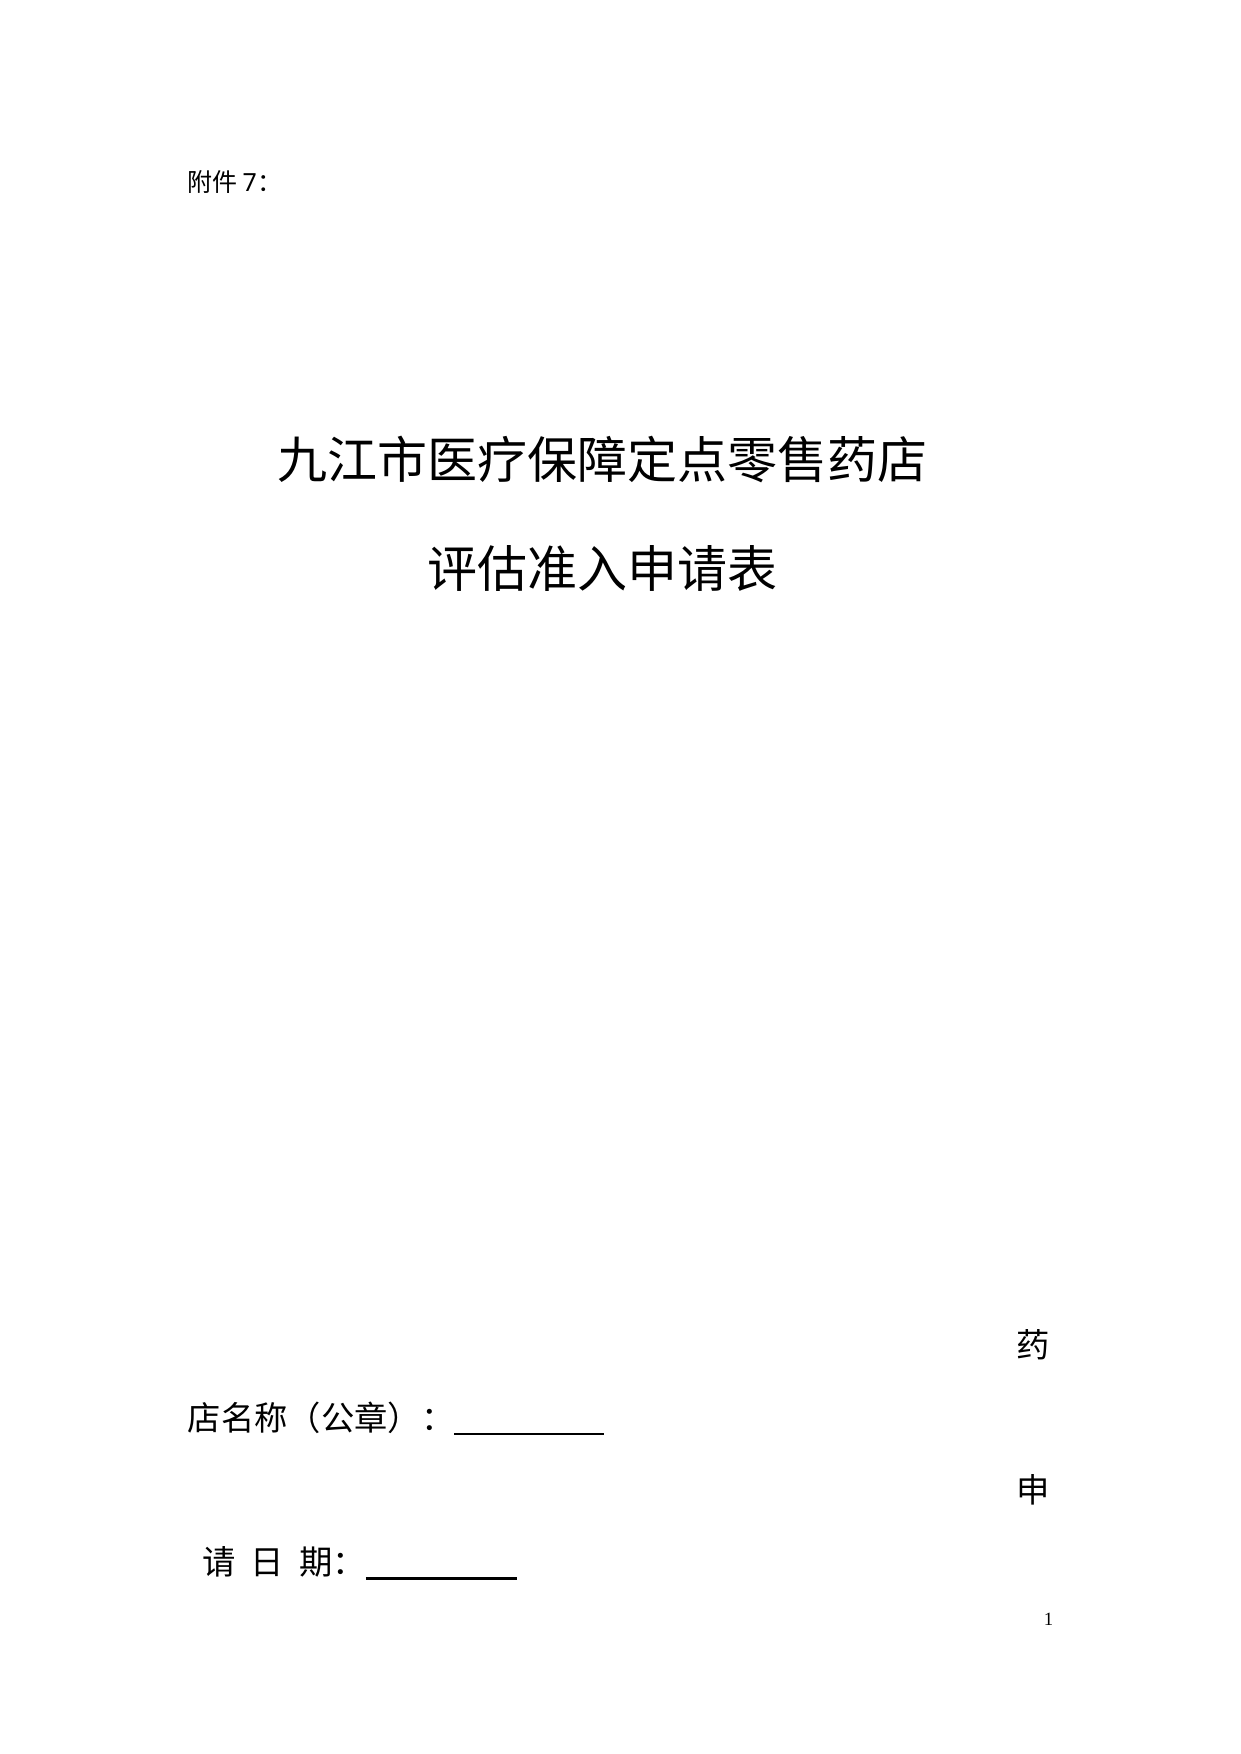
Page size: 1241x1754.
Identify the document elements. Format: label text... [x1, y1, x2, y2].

text 附件7： [187, 162, 1016, 198]
text 药店名称（公章）： [187, 1319, 1016, 1439]
text 九江市医疗保障定点零售药店 [187, 421, 1016, 493]
text 申 请 日 期： [187, 1464, 1016, 1584]
text 评估准入申请表 [187, 529, 1016, 602]
